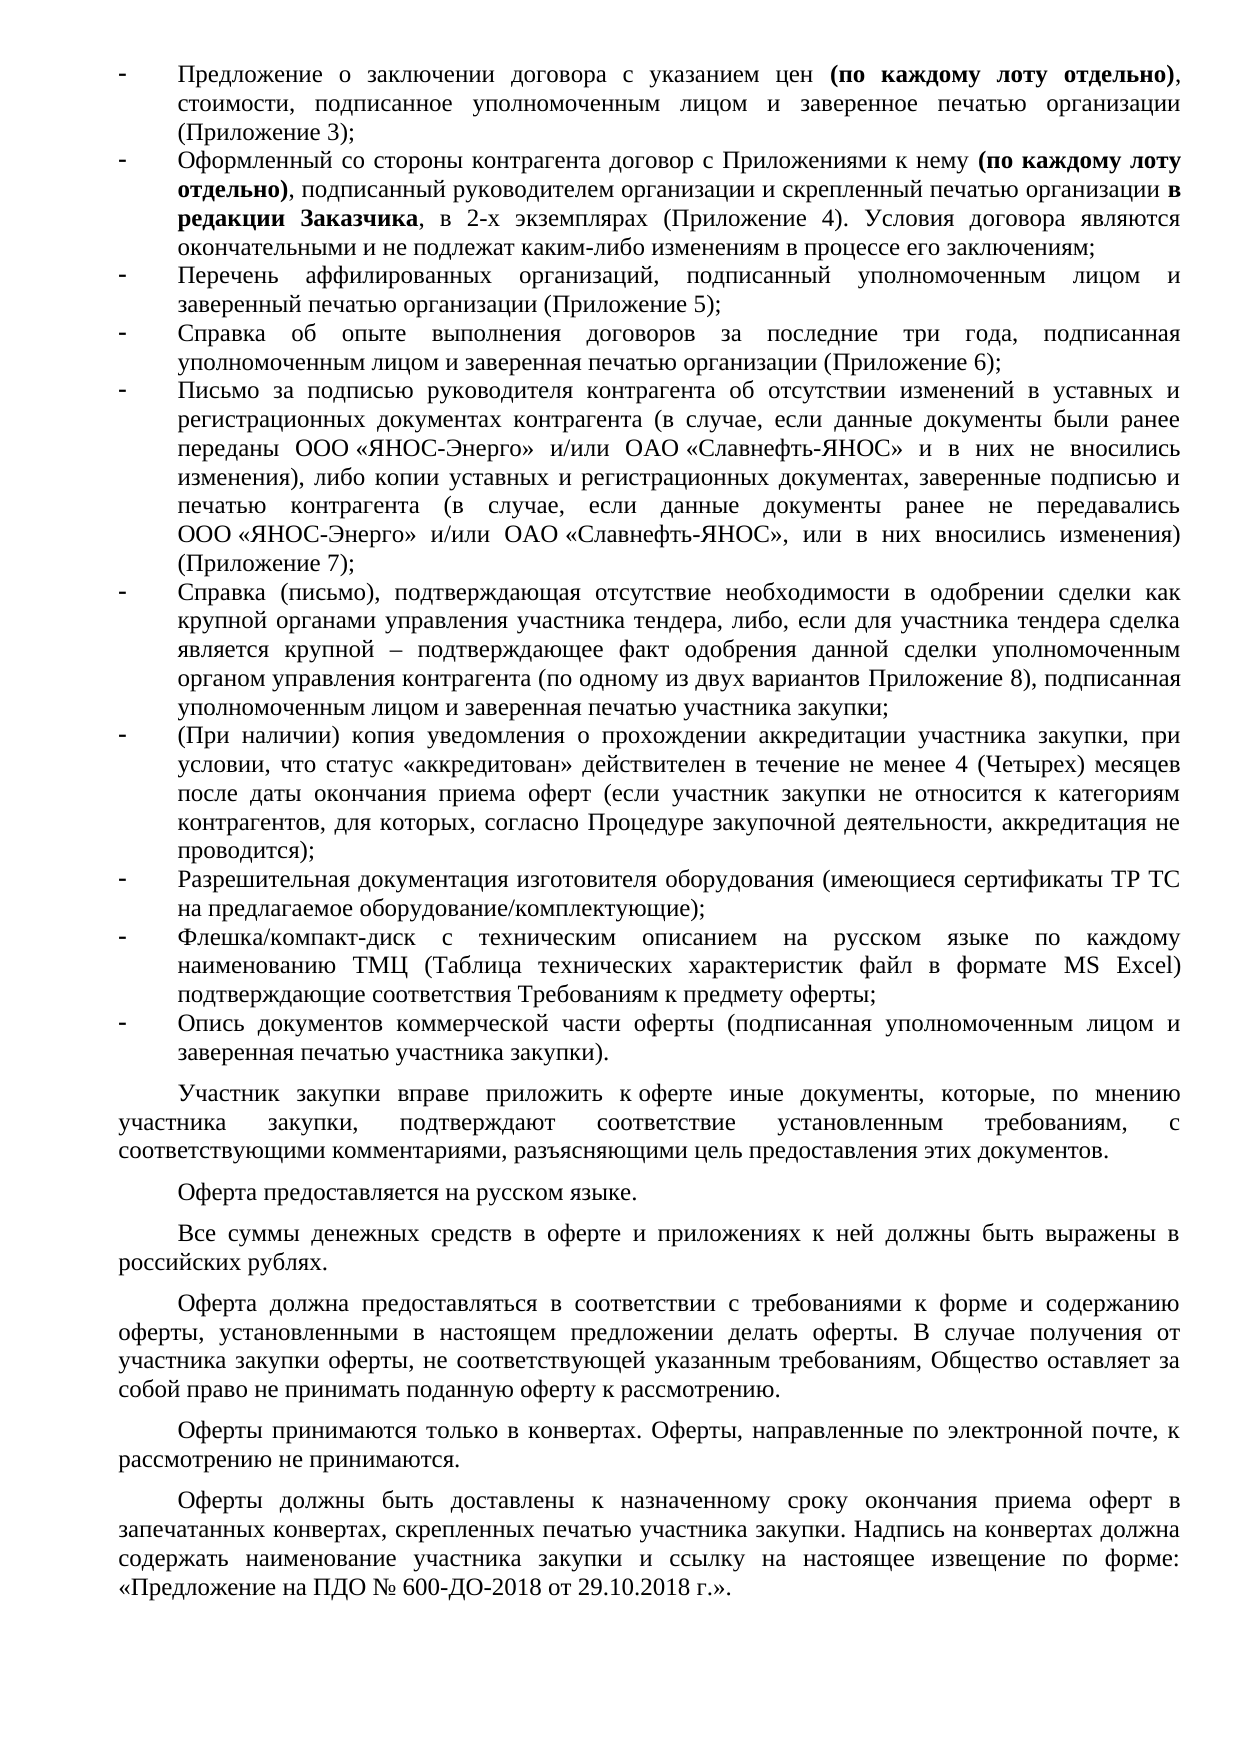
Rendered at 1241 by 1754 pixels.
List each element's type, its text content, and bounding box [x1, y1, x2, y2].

list (При наличии) копия уведомления о прохождении аккредитации участника закупки, при условии, что статус «аккредитован» действителен в течение не менее 4 (Четырех) месяцев после даты окончания приема оферт (если участник закупки не относится к категориям контрагентов, для которых, согласно Процедуре закупочной деятельности, аккредитация не проводится); [118, 720, 1181, 864]
list Справка (письмо), подтверждающая отсутствие необходимости в одобрении сделки как крупной органами управления участника тендера, либо, если для участника тендера сделка является крупной – подтверждающее факт одобрения данной сделки уполномоченным органом управления контрагента (по одному из двух вариантов Приложение 8), подписанная уполномоченным лицом и заверенная печатью участника закупки; [118, 577, 1181, 720]
text Оферты принимаются только в конвертах. Оферты, направленные по электронной почте, к рассмотрению не принимаются. [118, 1415, 1181, 1473]
list Письмо за подписью руководителя контрагента об отсутствии изменений в уставных и регистрационных документах контрагента (в случае, если данные документы были ранее переданы ООО «ЯНОС-Энерго» и/или ОАО «Славнефть-ЯНОС» и в них не вносились изменения), либо копии уставных и регистрационных документах, заверенные подписью и печатью контрагента (в случае, если данные документы ранее не передавались ООО «ЯНОС-Энерго» и/или ОАО «Славнефть-ЯНОС», или в них вносились изменения) (Приложение 7); [118, 375, 1181, 577]
text Оферты должны быть доставлены к назначенному сроку окончания приема оферт в запечатанных конвертах, скрепленных печатью участника закупки. Надпись на конвертах должна содержать наименование участника закупки и ссылку на настоящее извещение по форме: «Предложение на ПДО № 600-ДО-2018 от 29.10.2018 г.». [118, 1485, 1181, 1600]
list Оформленный со стороны контрагента договор с Приложениями к нему (по каждому лоту отдельно), подписанный руководителем организации и скрепленный печатью организации в редакции Заказчика, в 2-х экземплярах (Приложение 4). Условия договора являются окончательными и не подлежат каким-либо изменениям в процессе его заключениям; [118, 145, 1181, 260]
list Справка об опыте выполнения договоров за последние три года, подписанная уполномоченным лицом и заверенная печатью организации (Приложение 6); [118, 318, 1181, 375]
list Разрешительная документация изготовителя оборудования (имеющиеся сертификаты ТР ТС на предлагаемое оборудование/комплектующие); [118, 864, 1181, 922]
text Оферта должна предоставляться в соответствии с требованиями к форме и содержанию оферты, установленными в настоящем предложении делать оферты. В случае получения от участника закупки оферты, не соответствующей указанным требованиям, Общество оставляет за собой право не принимать поданную оферту к рассмотрению. [118, 1288, 1181, 1403]
list Предложение о заключении договора с указанием цен (по каждому лоту отдельно), стоимости, подписанное уполномоченным лицом и заверенное печатью организации (Приложение 3); [118, 59, 1181, 145]
list Флешка/компакт-диск с техническим описанием на русском языке по каждому наименованию ТМЦ (Таблица технических характеристик файл в формате MS Excel) подтверждающие соответствия Требованиям к предмету оферты; [118, 922, 1181, 1008]
list Опись документов коммерческой части оферты (подписанная уполномоченным лицом и заверенная печатью участника закупки). [118, 1008, 1181, 1065]
text Оферта предоставляется на русском языке. [118, 1177, 1181, 1205]
list Перечень аффилированных организаций, подписанный уполномоченным лицом и заверенный печатью организации (Приложение 5); [118, 260, 1181, 318]
text Все суммы денежных средств в оферте и приложениях к ней должны быть выражены в российских рублях. [118, 1218, 1181, 1275]
text Участник закупки вправе приложить к оферте иные документы, которые, по мнению участника закупки, подтверждают соответствие установленным требованиям, с соответствующими комментариями, разъясняющими цель предоставления этих документов. [118, 1078, 1181, 1164]
